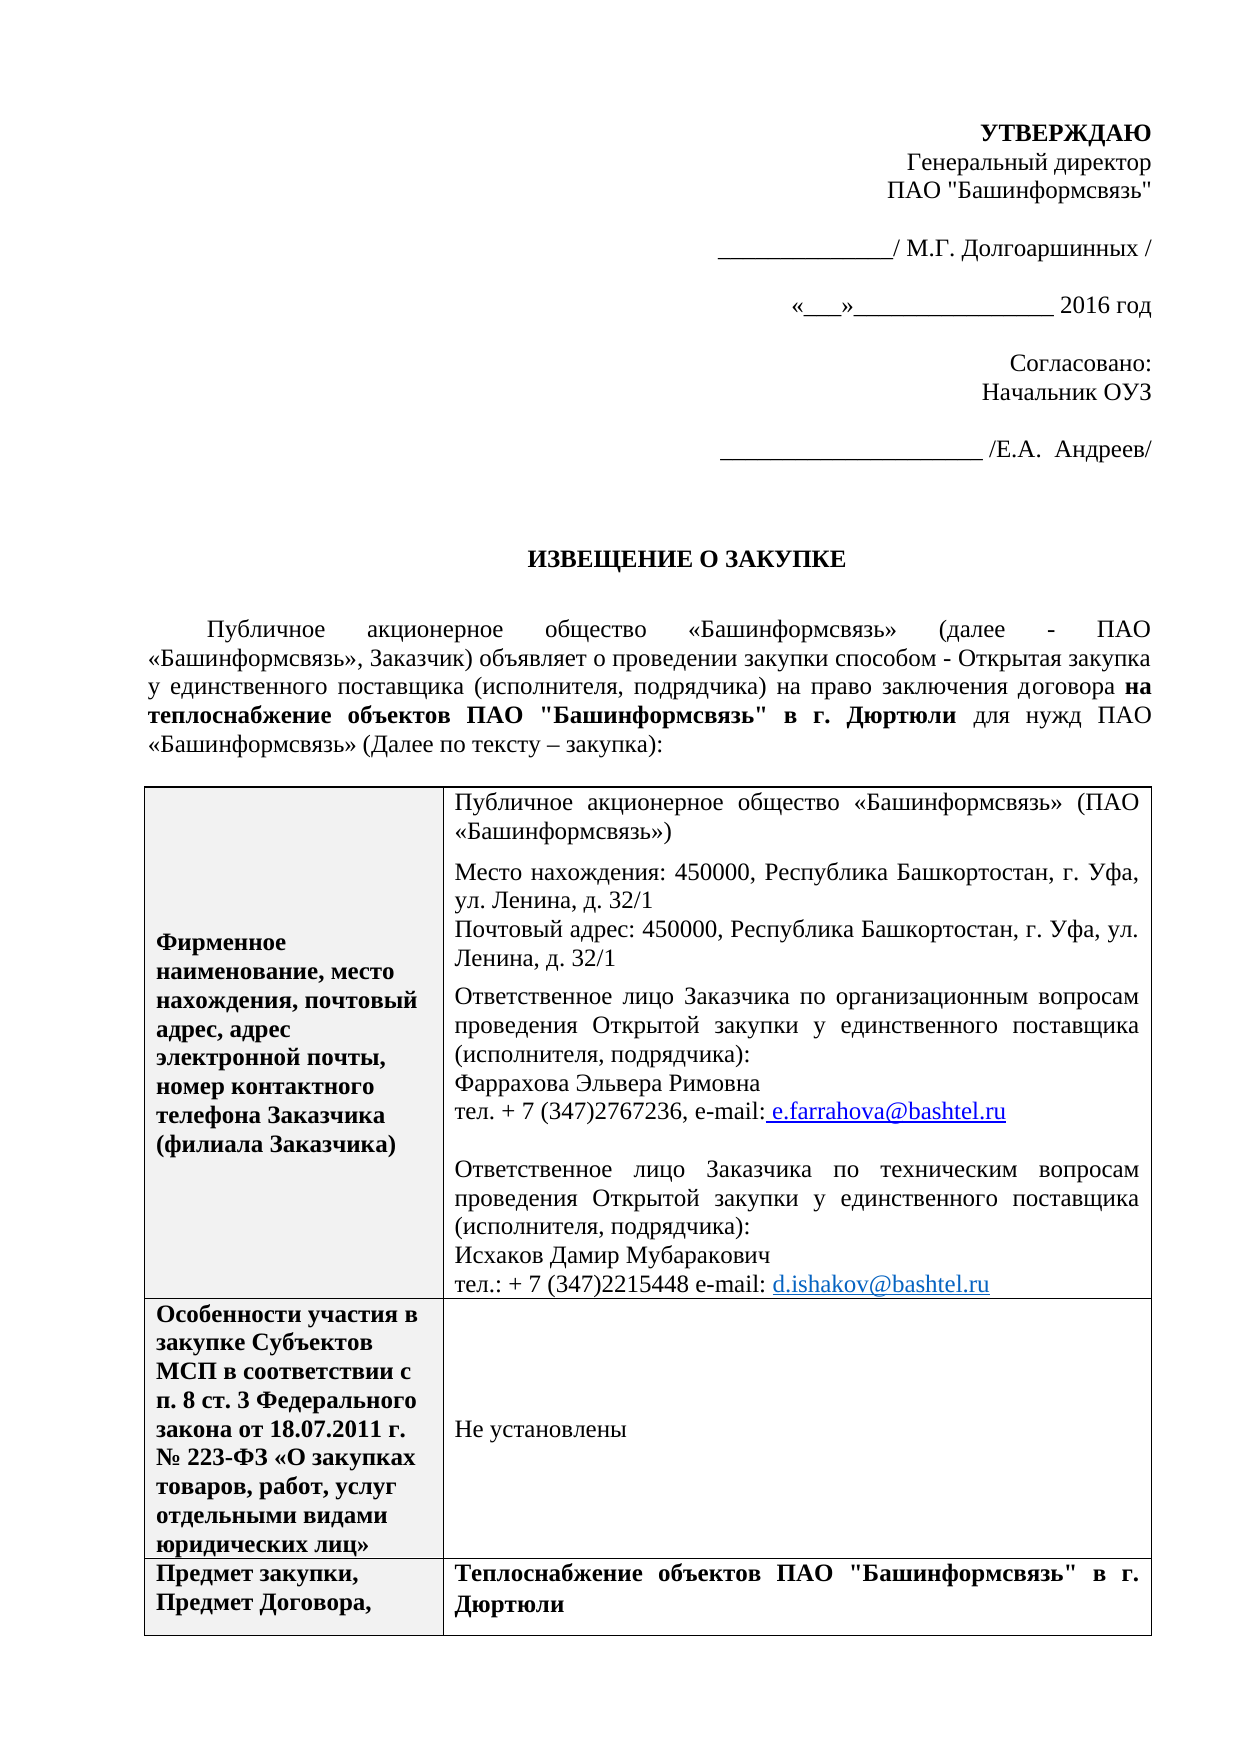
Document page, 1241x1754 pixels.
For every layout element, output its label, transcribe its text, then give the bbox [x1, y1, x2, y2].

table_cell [145, 1559, 443, 1635]
table_cell Не установлены [444, 1299, 1151, 1557]
text ИЗВЕЩЕНИЕ О ЗАКУПКЕ [222, 544, 1152, 573]
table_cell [444, 1559, 1151, 1635]
text ПАО "Башинформсвязь" [177, 176, 1152, 204]
text Публичное акционерное общество «Башинформсвязь» (далее - ПАО «Башинформсвязь», Заказчик) объявляет о проведении закупки способом - Открытая закупка у единственного поставщика (исполнителя, подрядчика) на право заключения договора на теплоснабжение объектов ПАО "Башинформсвязь" в г. Дюртюли для нужд ПАО «Башинформсвязь» (Далее по тексту – закупка): [148, 614, 1152, 758]
text Начальник ОУЗ [177, 377, 1152, 406]
text _____________________ /Е.А. Андреев/ [177, 434, 1152, 463]
text Генеральный директор [177, 147, 1152, 176]
text УТВЕРЖДАЮ [177, 118, 1152, 147]
table_header Фирменное наименование, место нахождения, почтовый адрес, адрес электронной почты, номер контактного телефона Заказчика (филиала Заказчика) [145, 788, 443, 1298]
table_header Публичное акционерное общество «Башинформсвязь» (ПАО «Башинформсвязь») Место нахождения: 450000, Республика Башкортостан, г. Уфа, ул. Ленина, д. 32/1 Почтовый адрес: 450000, Республика Башкортостан, г. Уфа, ул. Ленина, д. 32/1 Ответственное лицо Заказчика по организационным вопросам проведения Открытой закупки у единственного поставщика (исполнителя, подрядчика): Фаррахова Эльвера Римовна тел. + 7 (347)2767236, e-mail: e.farrahova@bashtel.ru Ответственное лицо Заказчика по техническим вопросам проведения Открытой закупки у единственного поставщика (исполнителя, подрядчика): Исхаков Дамир Мубаракович тел.: + 7 (347)2215448 e-mail: d.ishakov@bashtel.ru [444, 788, 1151, 1298]
table_cell Особенности участия в закупке Субъектов МСП в соответствии с п. 8 ст. 3 Федерального закона от 18.07.2011 г. № 223-ФЗ «О закупках товаров, работ, услуг отдельными видами юридических лиц» [145, 1299, 443, 1557]
text «___»________________ 2016 год [177, 291, 1152, 319]
text Согласовано: [177, 348, 1152, 377]
text ______________/ М.Г. Долгоаршинных / [177, 233, 1152, 262]
